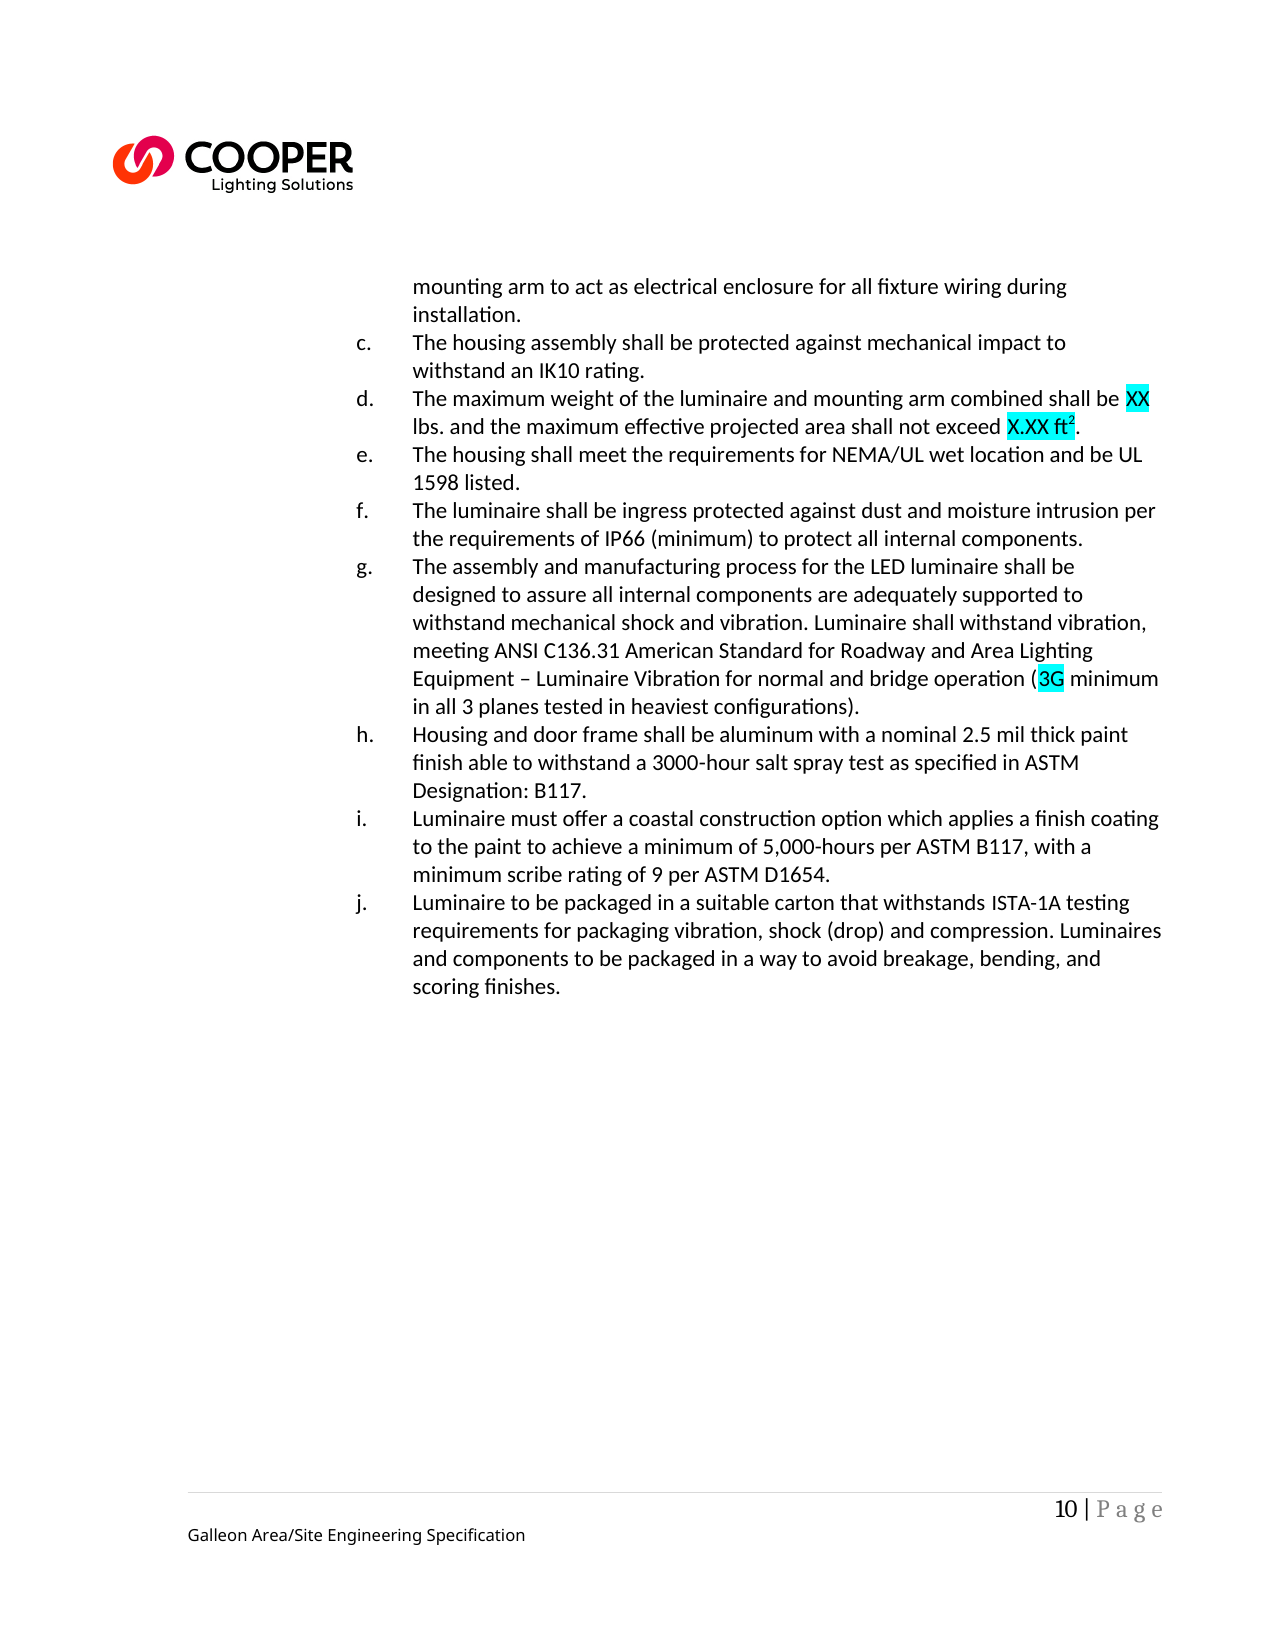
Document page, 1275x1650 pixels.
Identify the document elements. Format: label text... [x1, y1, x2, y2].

list Luminaire to be packaged in a suitable carton that withstands ISTA-1A testing requirements for packaging vibration, shock (drop) and compression. Luminaires and components to be packaged in a way to avoid breakage, bending, and scoring finishes. [356, 888, 1162, 1000]
list The housing shall meet the requirements for NEMA/UL wet location and be UL 1598 listed. [356, 440, 1162, 496]
picture [112, 135, 353, 193]
list Luminaire must offer a coastal construction option which applies a finish coating to the paint to achieve a minimum of 5,000-hours per ASTM B117, with a minimum scribe rating of 9 per ASTM D1654. [356, 804, 1162, 888]
list The luminaire shall be ingress protected against dust and moisture intrusion per the requirements of IP66 (minimum) to protect all internal components. [356, 496, 1162, 552]
list The housing assembly shall be protected against mechanical impact to withstand an IK10 rating. [356, 328, 1162, 384]
list Housing and door frame shall be aluminum with a nominal 2.5 mil thick paint finish able to withstand a 3000-hour salt spray test as specified in ASTM Designation: B117. [356, 720, 1162, 804]
list The maximum weight of the luminaire and mounting arm combined shall be XX lbs. and the maximum effective projected area shall not exceed X.XX ft2. [356, 384, 1162, 440]
list The assembly and manufacturing process for the LED luminaire shall be designed to assure all internal components are adequately supported to withstand mechanical shock and vibration. Luminaire shall withstand vibration, meeting ANSI C136.31 American Standard for Roadway and Area Lighting Equipment – Luminaire Vibration for normal and bridge operation (3G minimum in all 3 planes tested in heaviest configurations). [356, 552, 1162, 720]
